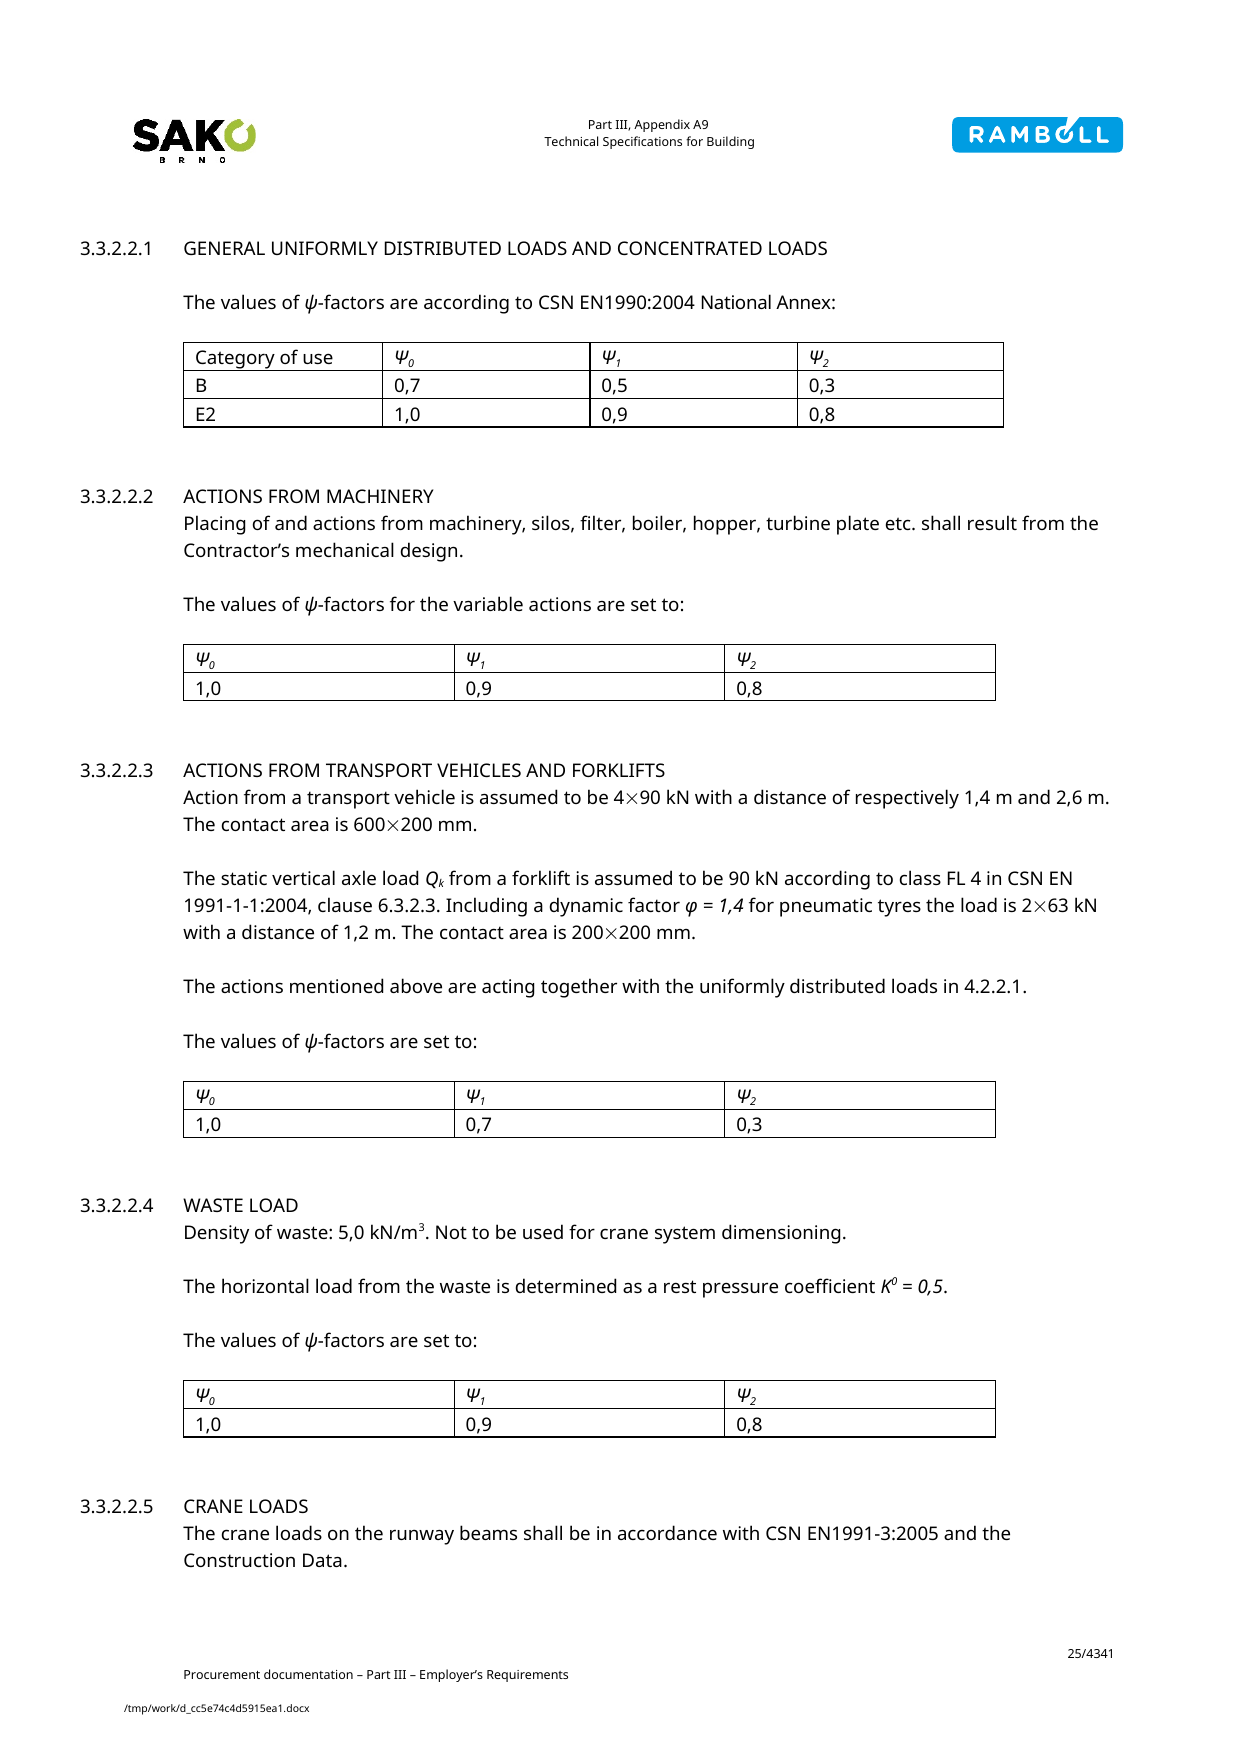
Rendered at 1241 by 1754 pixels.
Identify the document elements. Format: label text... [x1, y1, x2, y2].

table_header Ψ0 [184, 645, 454, 672]
table_cell 0,8 [725, 673, 995, 700]
table_header Ψ0 [383, 343, 589, 370]
table_cell 1,0 [184, 1110, 454, 1137]
table_header Ψ2 [725, 1381, 995, 1408]
table_cell 0,5 [591, 371, 797, 398]
table_header Ψ1 [591, 343, 797, 370]
text Density of waste: 5,0 kN/m3. Not to be used for crane system dimensioning. [183, 1218, 1116, 1245]
table_cell B [184, 371, 382, 398]
text The values of ψ-factors are according to CSN EN1990:2004 National Annex: [183, 288, 1116, 315]
table_cell 0,9 [591, 399, 797, 426]
subtitle General uniformly distributed loads and concentrated loads [153, 234, 1116, 261]
table_cell 0,3 [725, 1110, 995, 1137]
table_cell 0,8 [798, 399, 1003, 426]
table_cell 1,0 [383, 399, 589, 426]
text The values of ψ-factors are set to: [183, 1326, 1116, 1353]
table_cell 0,8 [725, 1409, 995, 1436]
table_cell 0,7 [455, 1110, 724, 1137]
text The actions mentioned above are acting together with the uniformly distributed loads in 4.2.2.1. [183, 972, 1116, 999]
table_header Ψ2 [725, 645, 995, 672]
table_cell 1,0 [184, 673, 454, 700]
table_cell 0,9 [455, 1409, 724, 1436]
table_header Category of use [184, 343, 382, 370]
text The static vertical axle load Qk from a forklift is assumed to be 90 kN according to class FL 4 in CSN EN 1991-1-1:2004, clause 6.3.2.3. Including a dynamic factor φ = 1,4 for pneumatic tyres the load is 263 kN with a distance of 1,2 m. The contact area is 200200 mm. [183, 864, 1116, 945]
table_header Ψ0 [184, 1381, 454, 1408]
table_cell E2 [184, 399, 382, 426]
table_header Ψ1 [455, 1082, 724, 1109]
table_cell 0,9 [455, 673, 724, 700]
text The values of ψ-factors are set to: [183, 1026, 1116, 1053]
text The values of ψ-factors for the variable actions are set to: [183, 590, 1116, 617]
text The horizontal load from the waste is determined as a rest pressure coefficient K0 = 0,5. [183, 1272, 1116, 1299]
table_cell 0,7 [383, 371, 589, 398]
table_cell 1,0 [184, 1409, 454, 1436]
table_header Ψ2 [798, 343, 1003, 370]
subtitle waste load [153, 1191, 1116, 1218]
text Placing of and actions from machinery, silos, filter, boiler, hopper, turbine plate etc. shall result from the Contractor’s mechanical design. [183, 509, 1116, 563]
table_header Ψ2 [725, 1082, 995, 1109]
subtitle Actions from transport vehicles and forklifts [153, 756, 1116, 783]
picture [132, 119, 256, 163]
table_header Ψ1 [455, 645, 724, 672]
table_header Ψ1 [455, 1381, 724, 1408]
subtitle Actions from machinery [153, 482, 1116, 509]
table_header Ψ0 [184, 1082, 454, 1109]
text Action from a transport vehicle is assumed to be 490 kN with a distance of respectively 1,4 m and 2,6 m. The contact area is 600200 mm. [183, 783, 1116, 837]
text The crane loads on the runway beams shall be in accordance with CSN EN1991-3:2005 and the Construction Data. [183, 1519, 1116, 1573]
subtitle Crane loads [153, 1492, 1116, 1519]
table_cell 0,3 [798, 371, 1003, 398]
